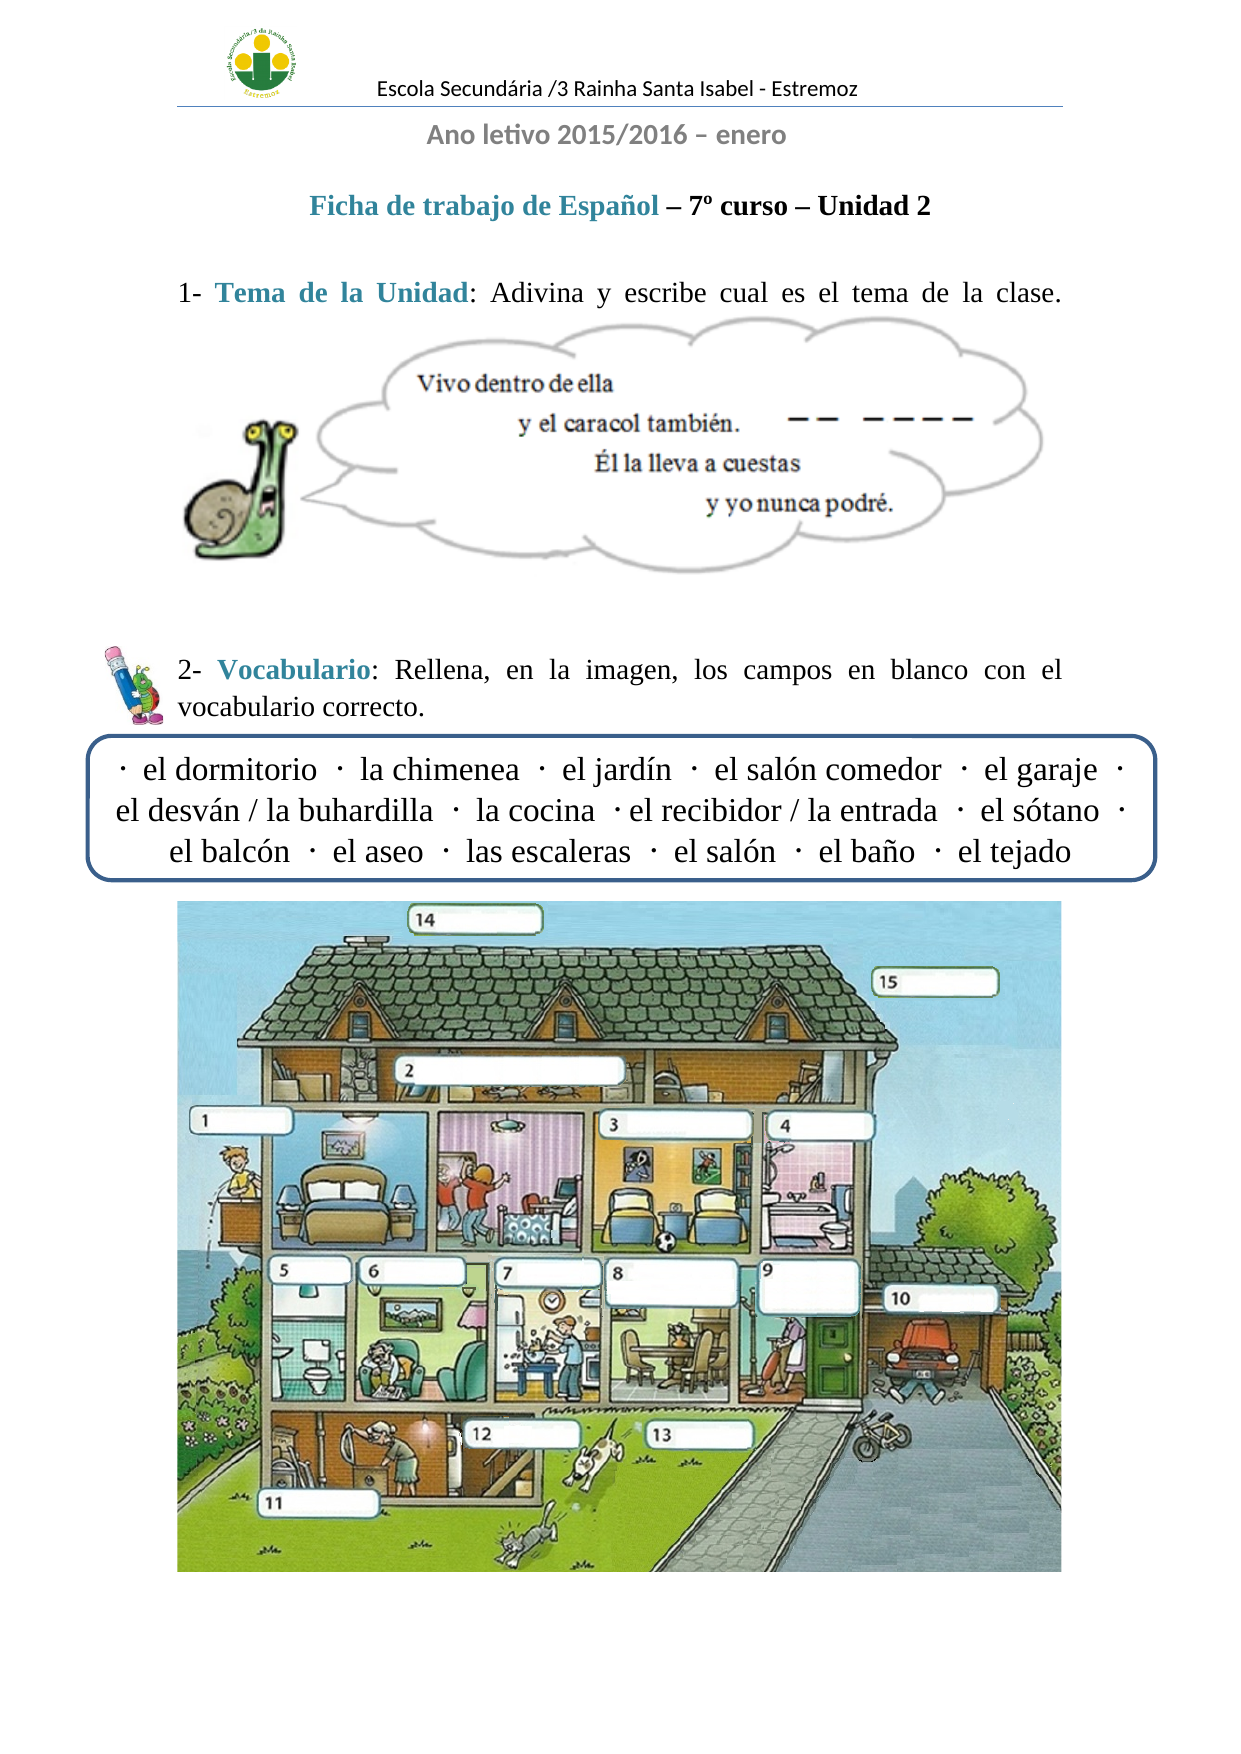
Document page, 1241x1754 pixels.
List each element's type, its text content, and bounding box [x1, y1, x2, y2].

picture [177, 310, 1051, 581]
picture [224, 26, 298, 100]
text Ficha de trabajo de Español – 7º curso – Unidad 2 [177, 188, 1063, 222]
text el dormitorio la chimenea el jardín el salón comedor el garaje el desván / la buhardilla la cocina el recibidor / la entrada el sótano el balcón el aseo las escaleras el salón el baño el tejado [103, 749, 1137, 870]
picture [104, 646, 164, 725]
text 2- Vocabulario: Rellena, en la imagen, los campos en blanco con el vocabulario correcto. [177, 652, 1063, 722]
picture [177, 901, 1062, 1572]
